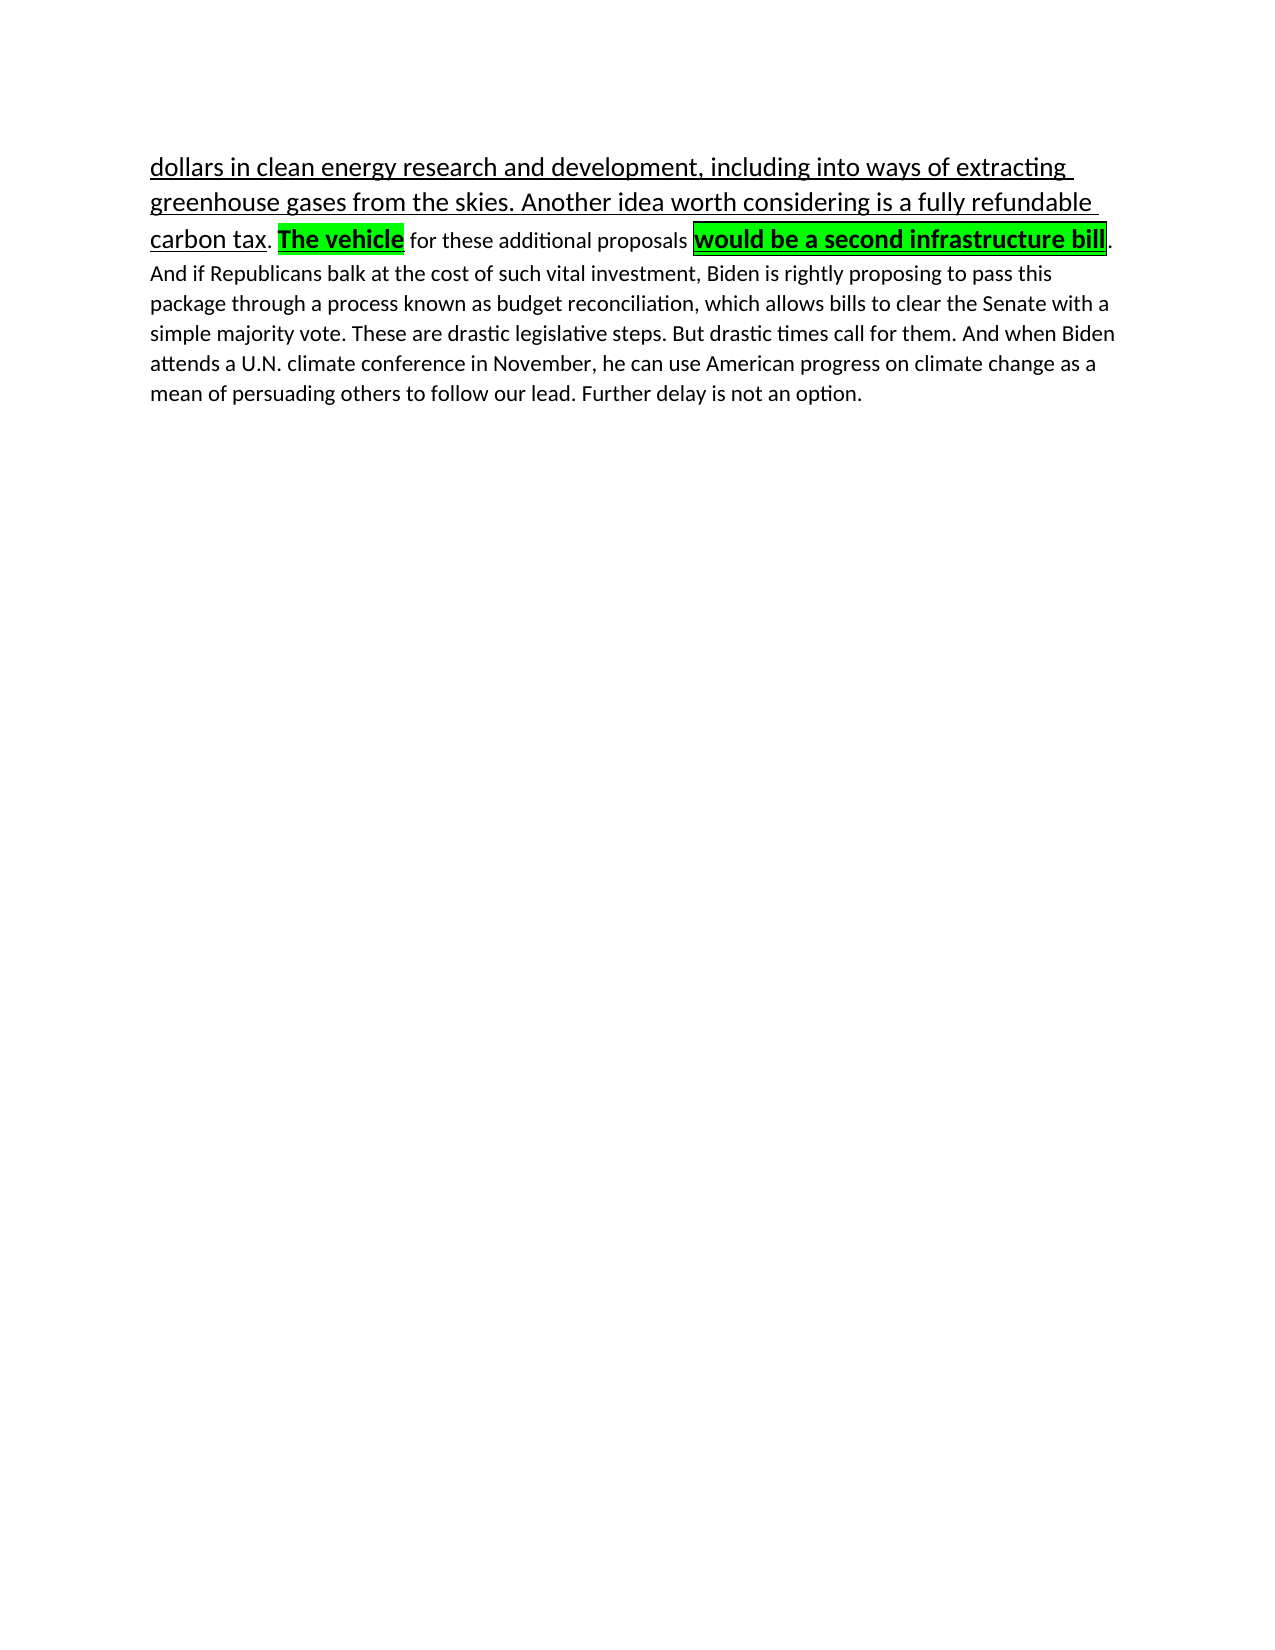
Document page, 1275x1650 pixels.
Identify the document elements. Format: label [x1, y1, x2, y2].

text [150, 150, 1125, 407]
